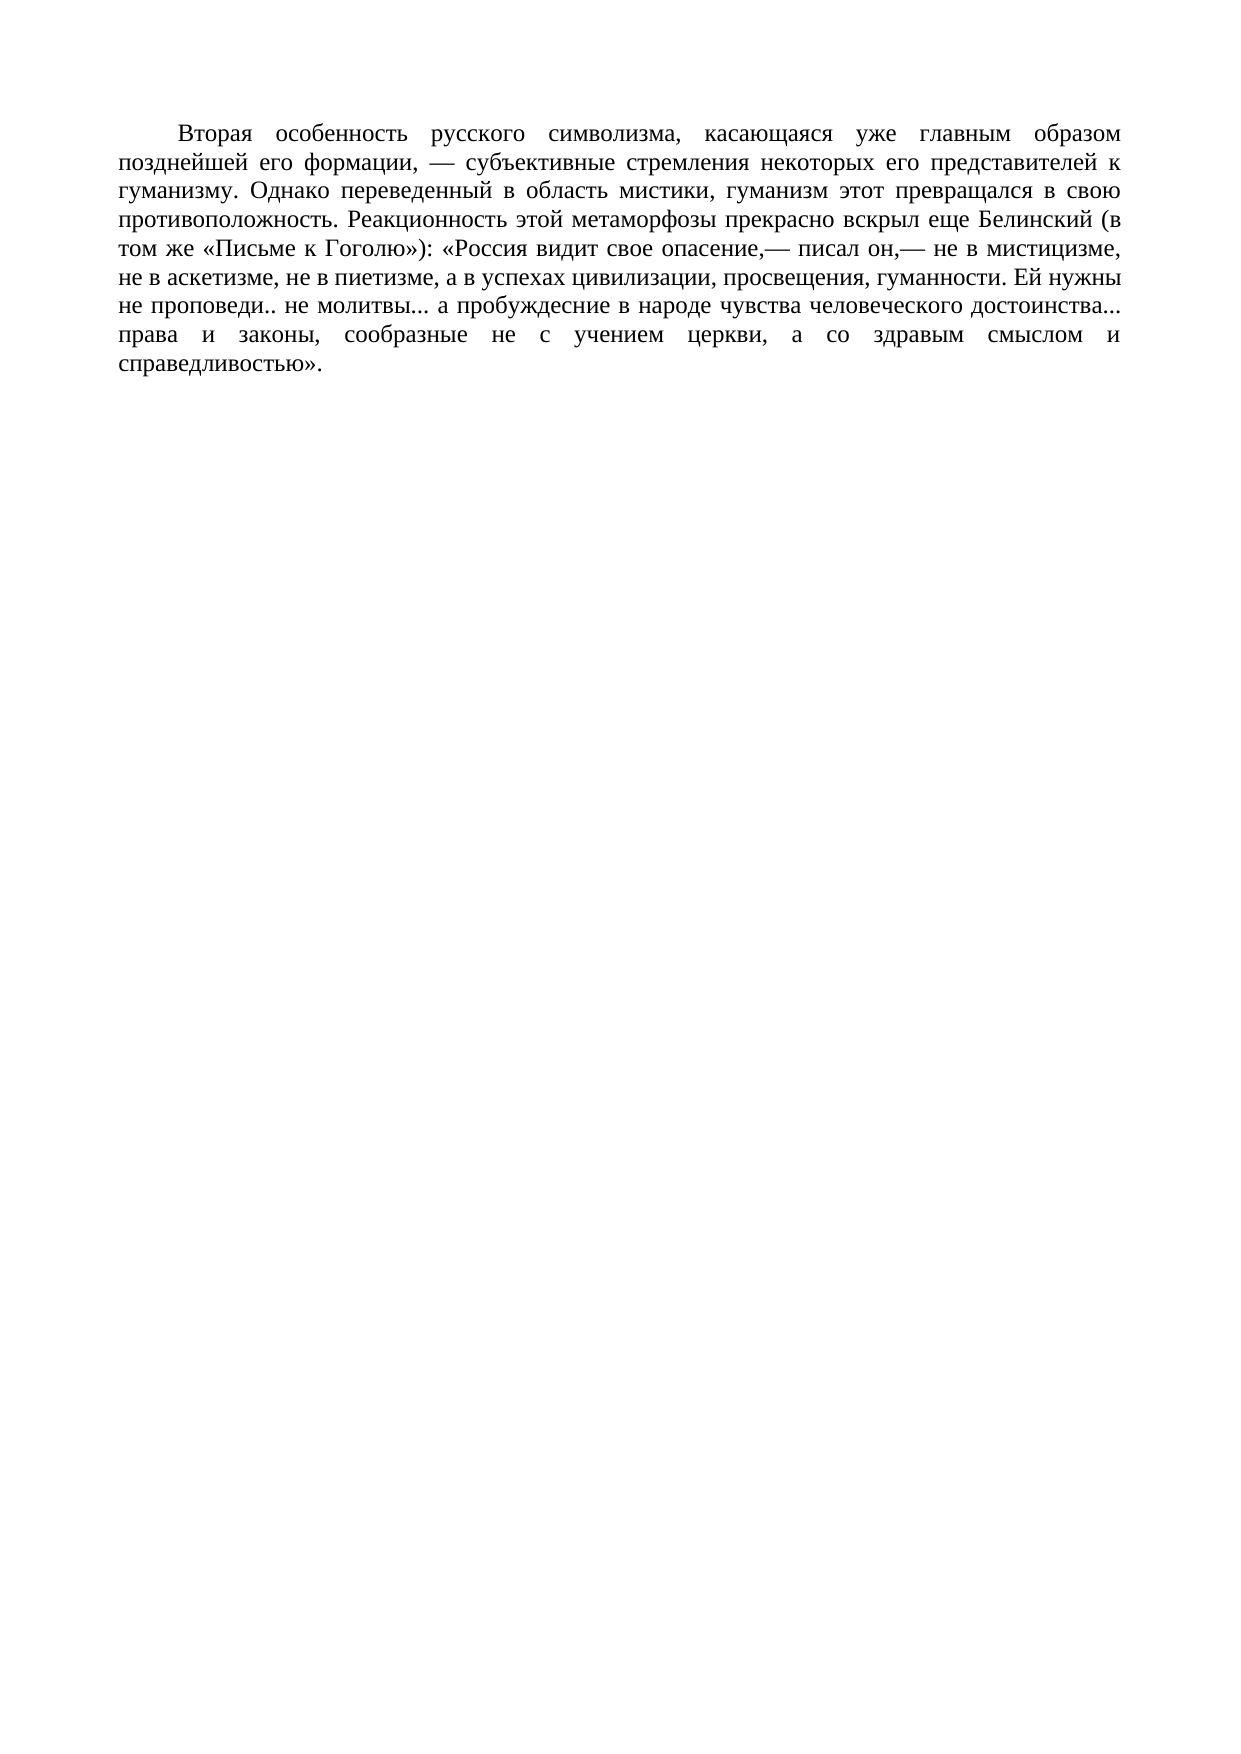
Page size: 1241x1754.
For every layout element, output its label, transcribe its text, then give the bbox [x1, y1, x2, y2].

text Вторая особенность русского символизма, касающаяся уже главным образом позднейшей его формации, — субъективные стремления некоторых его представителей к гуманизму. Однако переведенный в область мистики, гуманизм этот превращался в свою противоположность. Реакционность этой метаморфозы прекрасно вскрыл еще Белинский (в том же «Письме к Гоголю»): «Россия видит свое опасение,— писал он,— не в мистицизме, не в аскетизме, не в пиетизме, а в успехах цивилизации, просвещения, гуманности. Ей нужны не проповеди.. не молитвы... а пробуждесние в народе чувства человеческого достоинства... права и законы, сообразные не с учением церкви, а со здравым смыслом и справедливостью». [118, 118, 1122, 377]
